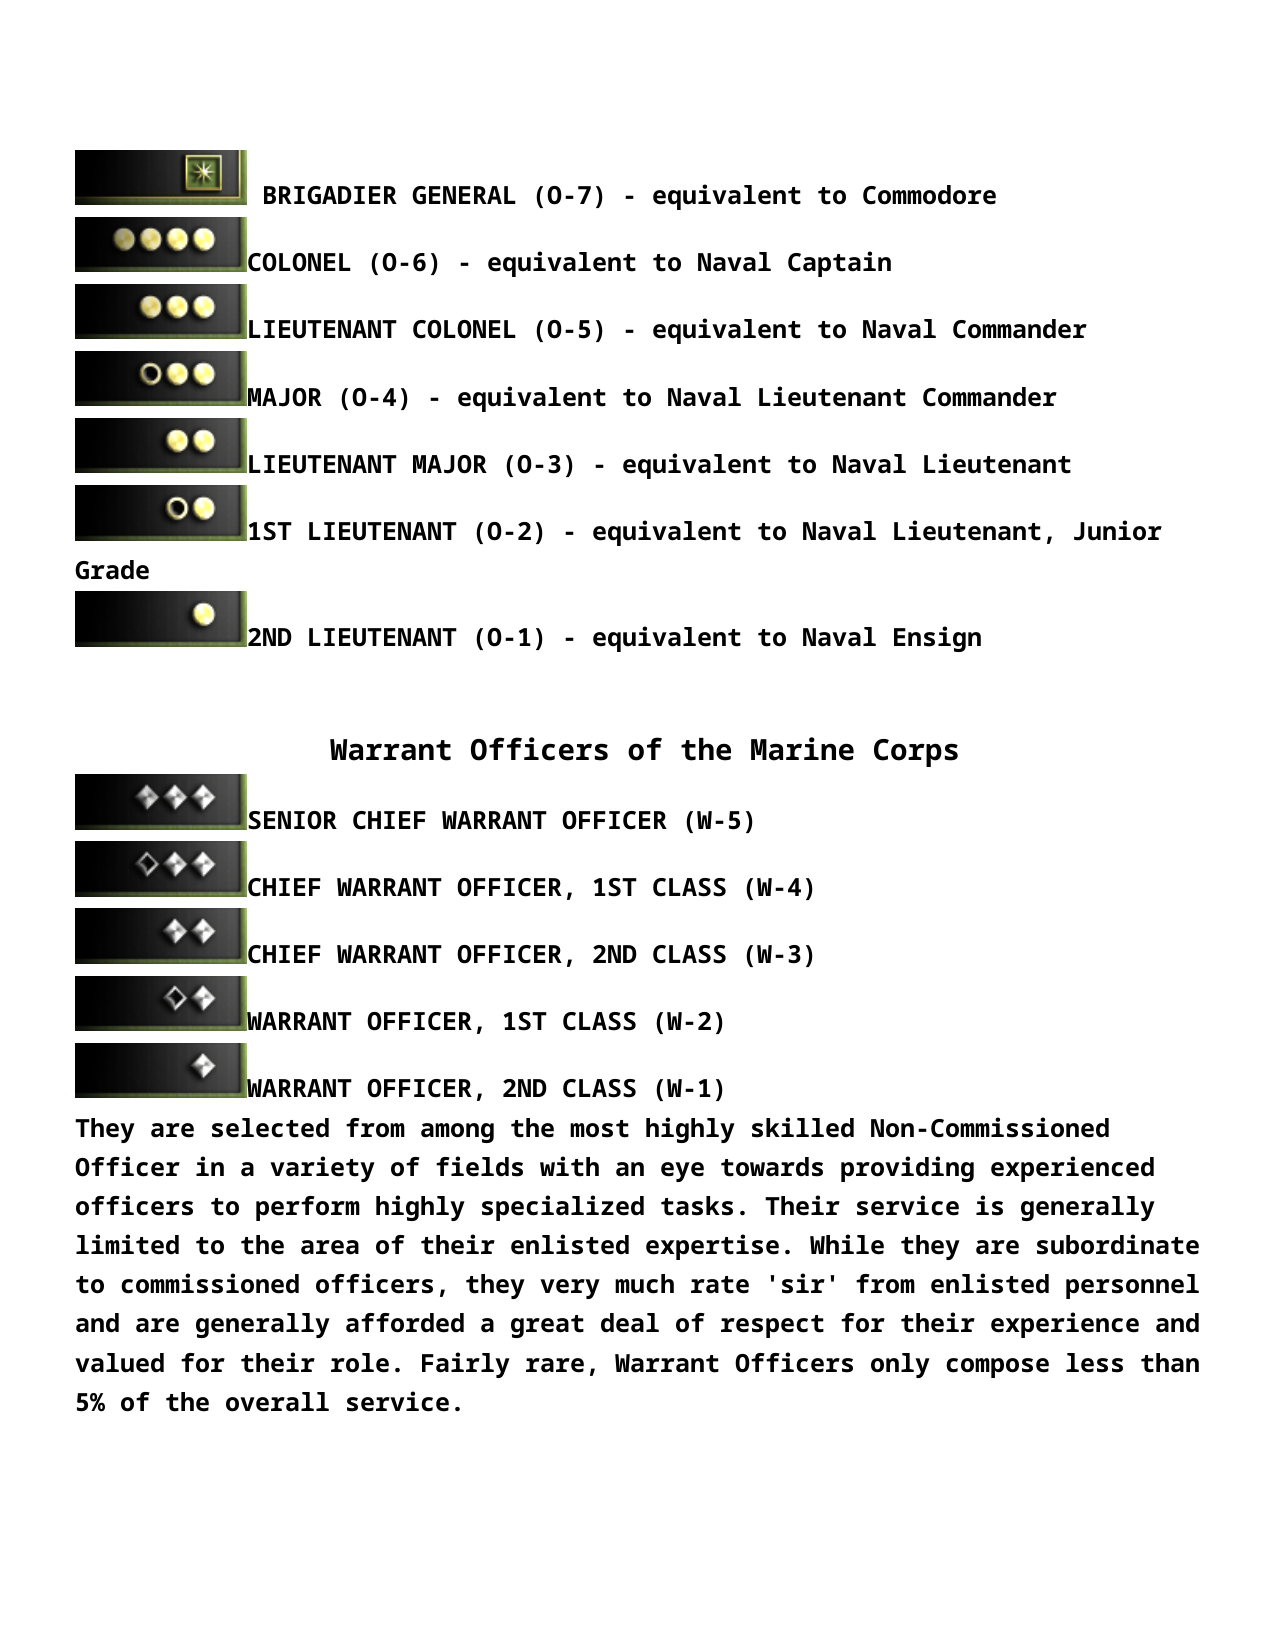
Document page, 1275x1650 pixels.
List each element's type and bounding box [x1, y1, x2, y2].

picture [75, 841, 247, 897]
picture [75, 908, 247, 964]
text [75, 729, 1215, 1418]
picture [75, 284, 247, 339]
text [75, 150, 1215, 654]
picture [75, 217, 247, 272]
picture [75, 485, 247, 541]
picture [75, 591, 247, 647]
picture [75, 351, 247, 406]
picture [75, 976, 247, 1031]
picture [75, 1043, 247, 1098]
picture [75, 774, 247, 830]
picture [75, 150, 247, 205]
picture [75, 418, 247, 473]
